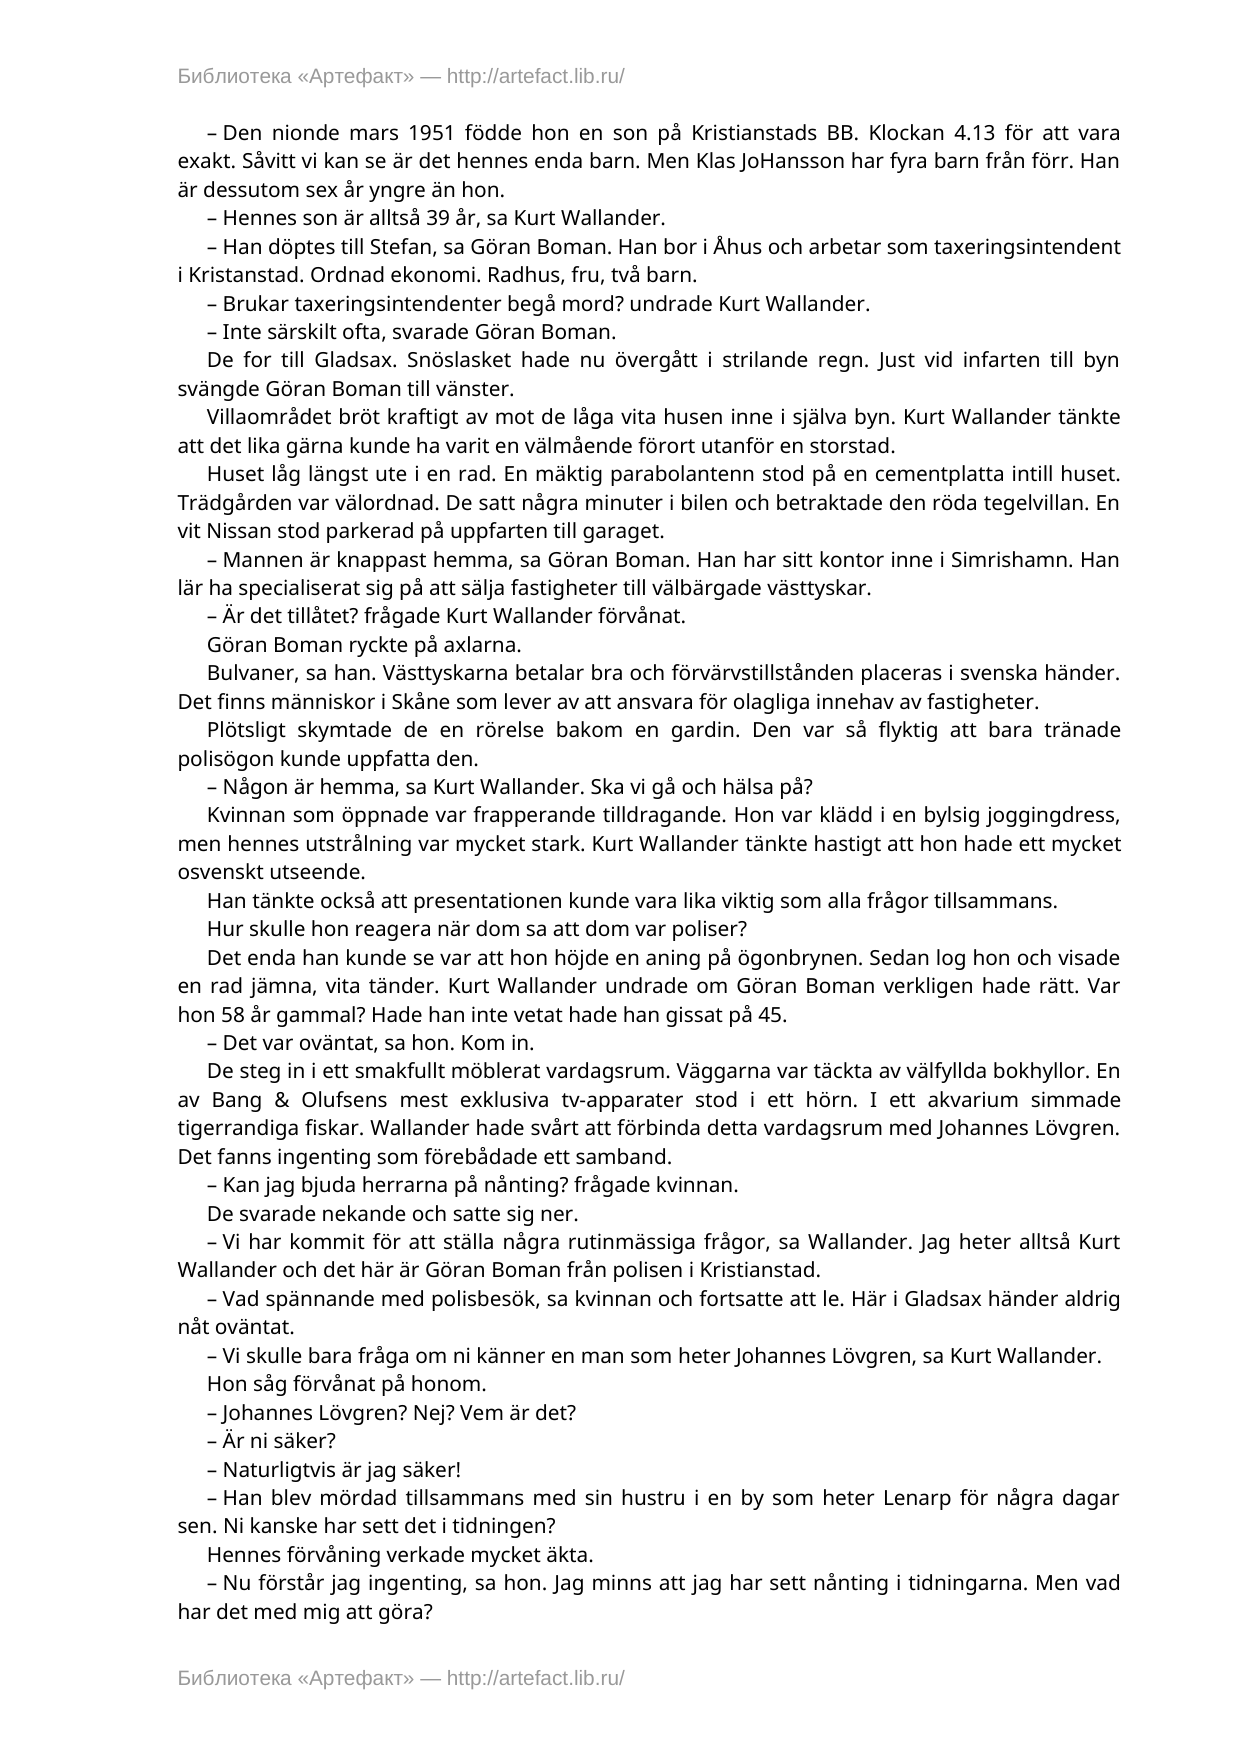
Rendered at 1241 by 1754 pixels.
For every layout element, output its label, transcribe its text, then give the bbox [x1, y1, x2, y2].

text – Det var oväntat, sa hon. Kom in. [177, 1028, 1122, 1057]
text Göran Boman ryckte på axlarna. [177, 630, 1122, 658]
text – Mannen är knappast hemma, sa Göran Boman. Han har sitt kontor inne i Simrishamn. Han lär ha specialiserat sig på att sälja fastigheter till välbärgade västtyskar. [177, 545, 1122, 602]
text Hur skulle hon reagera när dom sa att dom var poliser? [177, 914, 1122, 943]
text – Naturligtvis är jag säker! [177, 1455, 1122, 1483]
text – Johannes Lövgren? Nej? Vem är det? [177, 1398, 1122, 1426]
text Han tänkte också att presentationen kunde vara lika viktig som alla frågor tillsammans. [177, 886, 1122, 914]
text Kvinnan som öppnade var frapperande tilldragande. Hon var klädd i en bylsig joggingdress, men hennes utstrålning var mycket stark. Kurt Wallander tänkte hastigt att hon hade ett mycket osvenskt utseende. [177, 801, 1122, 886]
text Villaområdet bröt kraftigt av mot de låga vita husen inne i själva byn. Kurt Wallander tänkte att det lika gärna kunde ha varit en välmående förort utanför en storstad. [177, 402, 1122, 459]
text – Vi skulle bara fråga om ni känner en man som heter Johannes Lövgren, sa Kurt Wallander. [177, 1341, 1122, 1369]
text Huset låg längst ute i en rad. En mäktig parabolantenn stod på en cementplatta intill huset. Trädgården var välordnad. De satt några minuter i bilen och betraktade den röda tegelvillan. En vit Nissan stod parkerad på uppfarten till garaget. [177, 459, 1122, 545]
text – Brukar taxeringsintendenter begå mord? undrade Kurt Wallander. [177, 289, 1122, 317]
text – Han döptes till Stefan, sa Göran Boman. Han bor i Åhus och arbetar som taxeringsintendent i Kristanstad. Ordnad ekonomi. Radhus, fru, två barn. [177, 232, 1122, 289]
text – Den nionde mars 1951 födde hon en son på Kristianstads BB. Klockan 4.13 för att vara exakt. Såvitt vi kan se är det hennes enda barn. Men Klas JoHansson har fyra barn från förr. Han är dessutom sex år yngre än hon. [177, 118, 1122, 203]
text – Nu förstår jag ingenting, sa hon. Jag minns att jag har sett nånting i tidningarna. Men vad har det med mig att göra? [177, 1568, 1122, 1625]
text Bulvaner, sa han. Västtyskarna betalar bra och förvärvstillstånden placeras i svenska händer. Det finns människor i Skåne som lever av att ansvara för olagliga innehav av fastigheter. [177, 658, 1122, 715]
text – Någon är hemma, sa Kurt Wallander. Ska vi gå och hälsa på? [177, 772, 1122, 801]
text Plötsligt skymtade de en rörelse bakom en gardin. Den var så flyktig att bara tränade polisögon kunde uppfatta den. [177, 715, 1122, 772]
text – Kan jag bjuda herrarna på nånting? frågade kvinnan. [177, 1170, 1122, 1199]
text Det enda han kunde se var att hon höjde en aning på ögonbrynen. Sedan log hon och visade en rad jämna, vita tänder. Kurt Wallander undrade om Göran Boman verkligen hade rätt. Var hon 58 år gammal? Hade han inte vetat hade han gissat på 45. [177, 943, 1122, 1028]
text Hennes förvåning verkade mycket äkta. [177, 1540, 1122, 1568]
text – Är ni säker? [177, 1426, 1122, 1455]
text – Hennes son är alltså 39 år, sa Kurt Wallander. [177, 203, 1122, 232]
text De steg in i ett smakfullt möblerat vardagsrum. Väggarna var täckta av välfyllda bokhyllor. En av Bang & Olufsens mest exklusiva tv-apparater stod i ett hörn. I ett akvarium simmade tigerrandiga fiskar. Wallander hade svårt att förbinda detta vardagsrum med Johannes Lövgren. Det fanns ingenting som förebådade ett samband. [177, 1057, 1122, 1170]
text – Han blev mördad tillsammans med sin hustru i en by som heter Lenarp för några dagar sen. Ni kanske har sett det i tidningen? [177, 1483, 1122, 1540]
text De svarade nekande och satte sig ner. [177, 1199, 1122, 1227]
text – Inte särskilt ofta, svarade Göran Boman. [177, 317, 1122, 346]
text – Vad spännande med polisbesök, sa kvinnan och fortsatte att le. Här i Gladsax händer aldrig nåt oväntat. [177, 1284, 1122, 1341]
text – Är det tillåtet? frågade Kurt Wallander förvånat. [177, 602, 1122, 630]
text Hon såg förvånat på honom. [177, 1369, 1122, 1398]
text De for till Gladsax. Snöslasket hade nu övergått i strilande regn. Just vid infarten till byn svängde Göran Boman till vänster. [177, 346, 1122, 402]
text – Vi har kommit för att ställa några rutinmässiga frågor, sa Wallander. Jag heter alltså Kurt Wallander och det här är Göran Boman från polisen i Kristianstad. [177, 1227, 1122, 1284]
